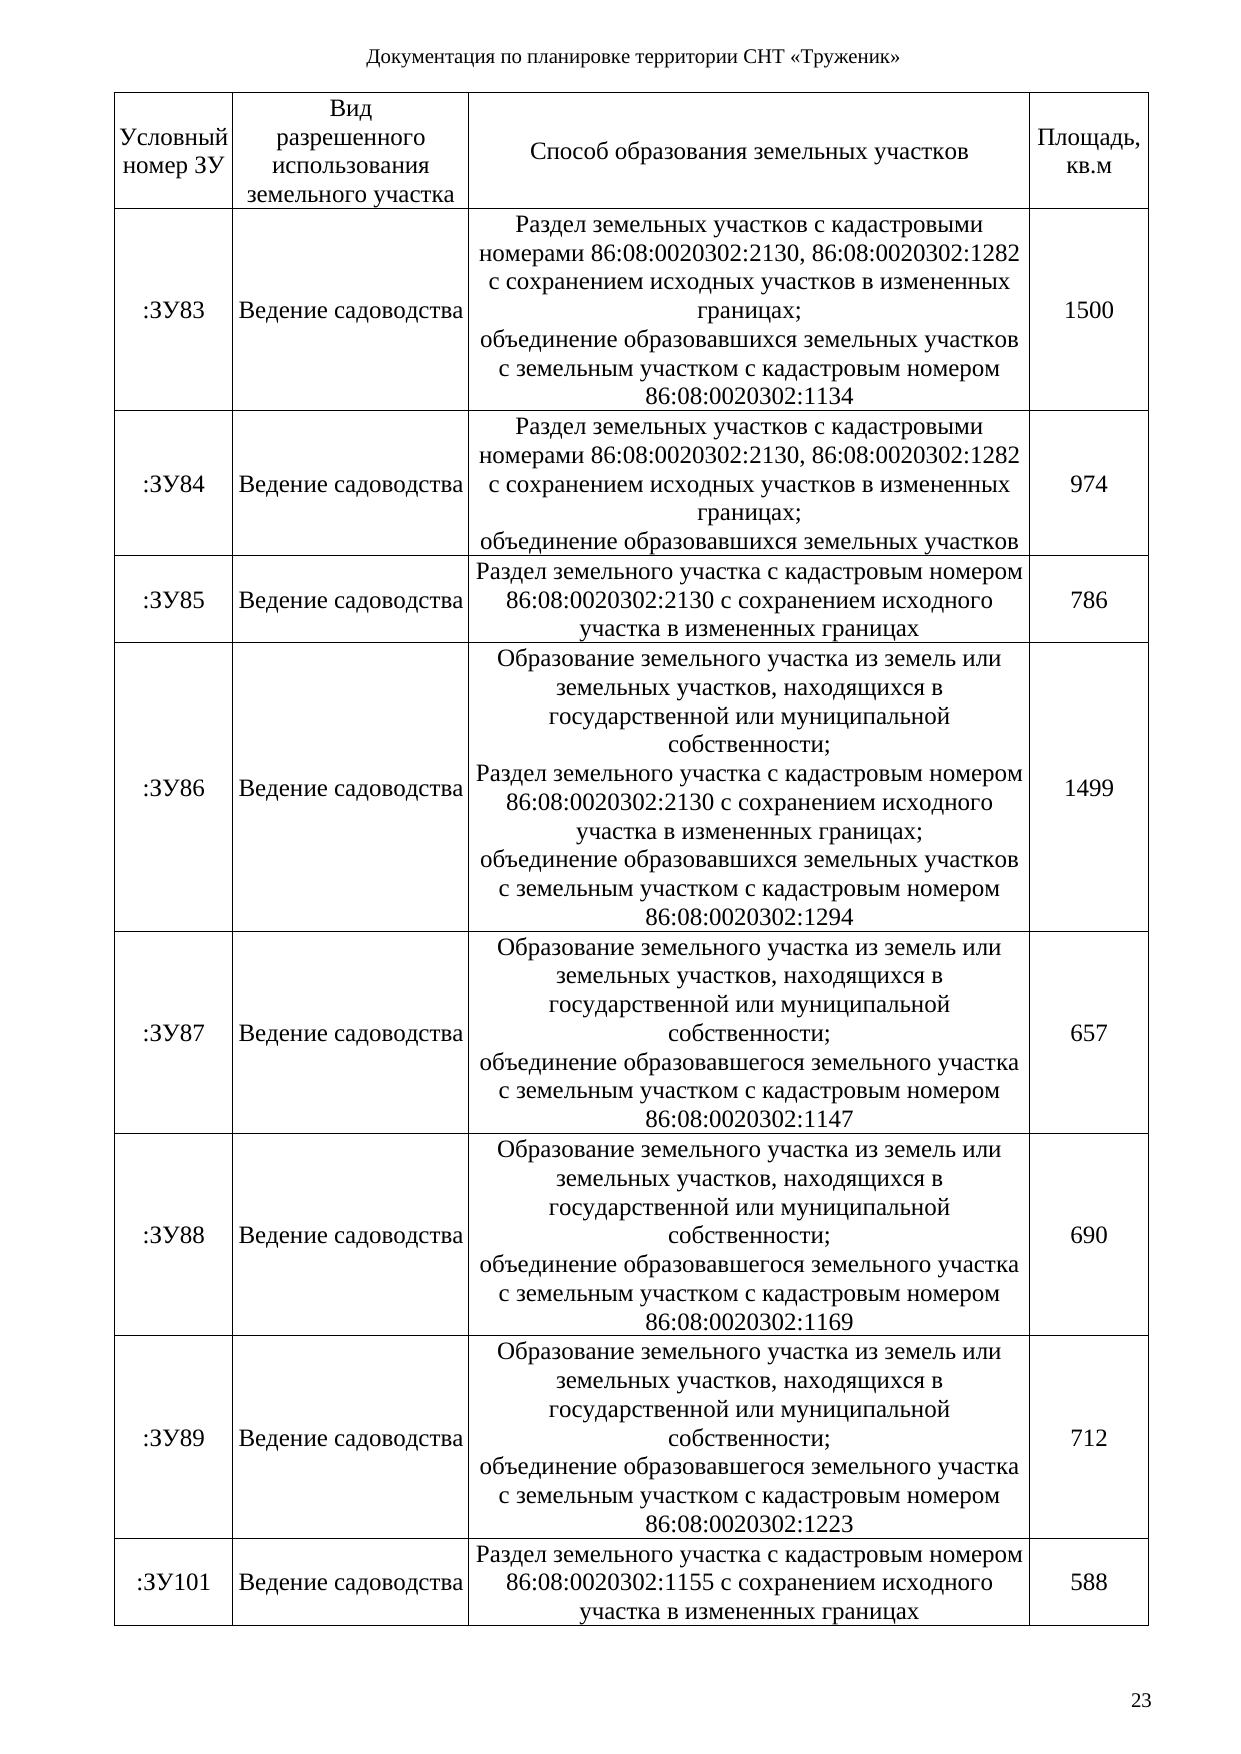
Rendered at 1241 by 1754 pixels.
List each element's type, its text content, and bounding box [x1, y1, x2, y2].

table_header Вид разрешенного использования земельного участка [233, 93, 468, 208]
table_cell 1499 [1030, 643, 1148, 931]
table_cell Образование земельного участка из земель или земельных участков, находящихся в государственной или муниципальной собственности; объединение образовавшегося земельного участка с земельным участком с кадастровым номером 86:08:0020302:1169 [469, 1134, 1029, 1335]
table_header Условный номер ЗУ [115, 93, 232, 208]
table_cell Образование земельного участка из земель или земельных участков, находящихся в государственной или муниципальной собственности; объединение образовавшегося земельного участка с земельным участком с кадастровым номером 86:08:0020302:1223 [469, 1336, 1029, 1538]
table_cell Ведение садоводства [233, 411, 468, 555]
table_cell Образование земельного участка из земель или земельных участков, находящихся в государственной или муниципальной собственности; Раздел земельного участка с кадастровым номером 86:08:0020302:2130 с сохранением исходного участка в измененных границах; объединение образовавшихся земельных участков с земельным участком с кадастровым номером 86:08:0020302:1294 [469, 643, 1029, 931]
table_header Способ образования земельных участков [469, 93, 1029, 208]
table_cell Раздел земельных участков с кадастровыми номерами 86:08:0020302:2130, 86:08:0020302:1282 с сохранением исходных участков в измененных границах; объединение образовавшихся земельных участков [469, 411, 1029, 555]
table_cell Ведение садоводства [233, 932, 468, 1133]
table_cell :ЗУ86 [115, 643, 232, 931]
table_cell 974 [1030, 411, 1148, 555]
table_cell Ведение садоводства [233, 643, 468, 931]
table_cell :ЗУ83 [115, 209, 232, 410]
table_cell 712 [1030, 1336, 1148, 1538]
table_header Площадь, кв.м [1030, 93, 1148, 208]
table_cell Раздел земельного участка с кадастровым номером 86:08:0020302:2130 с сохранением исходного участка в измененных границах [469, 556, 1029, 642]
table_cell :ЗУ88 [115, 1134, 232, 1335]
table_cell Образование земельного участка из земель или земельных участков, находящихся в государственной или муниципальной собственности; объединение образовавшегося земельного участка с земельным участком с кадастровым номером 86:08:0020302:1147 [469, 932, 1029, 1133]
table_cell 588 [1030, 1539, 1148, 1625]
table_cell 690 [1030, 1134, 1148, 1335]
table_cell Раздел земельного участка с кадастровым номером 86:08:0020302:1155 с сохранением исходного участка в измененных границах [469, 1539, 1029, 1625]
table_cell 786 [1030, 556, 1148, 642]
table_cell :ЗУ101 [115, 1539, 232, 1625]
table_cell :ЗУ84 [115, 411, 232, 555]
table_cell Ведение садоводства [233, 556, 468, 642]
table_cell :ЗУ87 [115, 932, 232, 1133]
table_cell :ЗУ85 [115, 556, 232, 642]
table_cell :ЗУ89 [115, 1336, 232, 1538]
table_cell Раздел земельных участков с кадастровыми номерами 86:08:0020302:2130, 86:08:0020302:1282 с сохранением исходных участков в измененных границах; объединение образовавшихся земельных участков с земельным участком с кадастровым номером 86:08:0020302:1134 [469, 209, 1029, 410]
table_cell Ведение садоводства [233, 1336, 468, 1538]
table_cell Ведение садоводства [233, 1134, 468, 1335]
table_cell Ведение садоводства [233, 1539, 468, 1625]
table_cell 1500 [1030, 209, 1148, 410]
table_cell 657 [1030, 932, 1148, 1133]
table_cell Ведение садоводства [233, 209, 468, 410]
